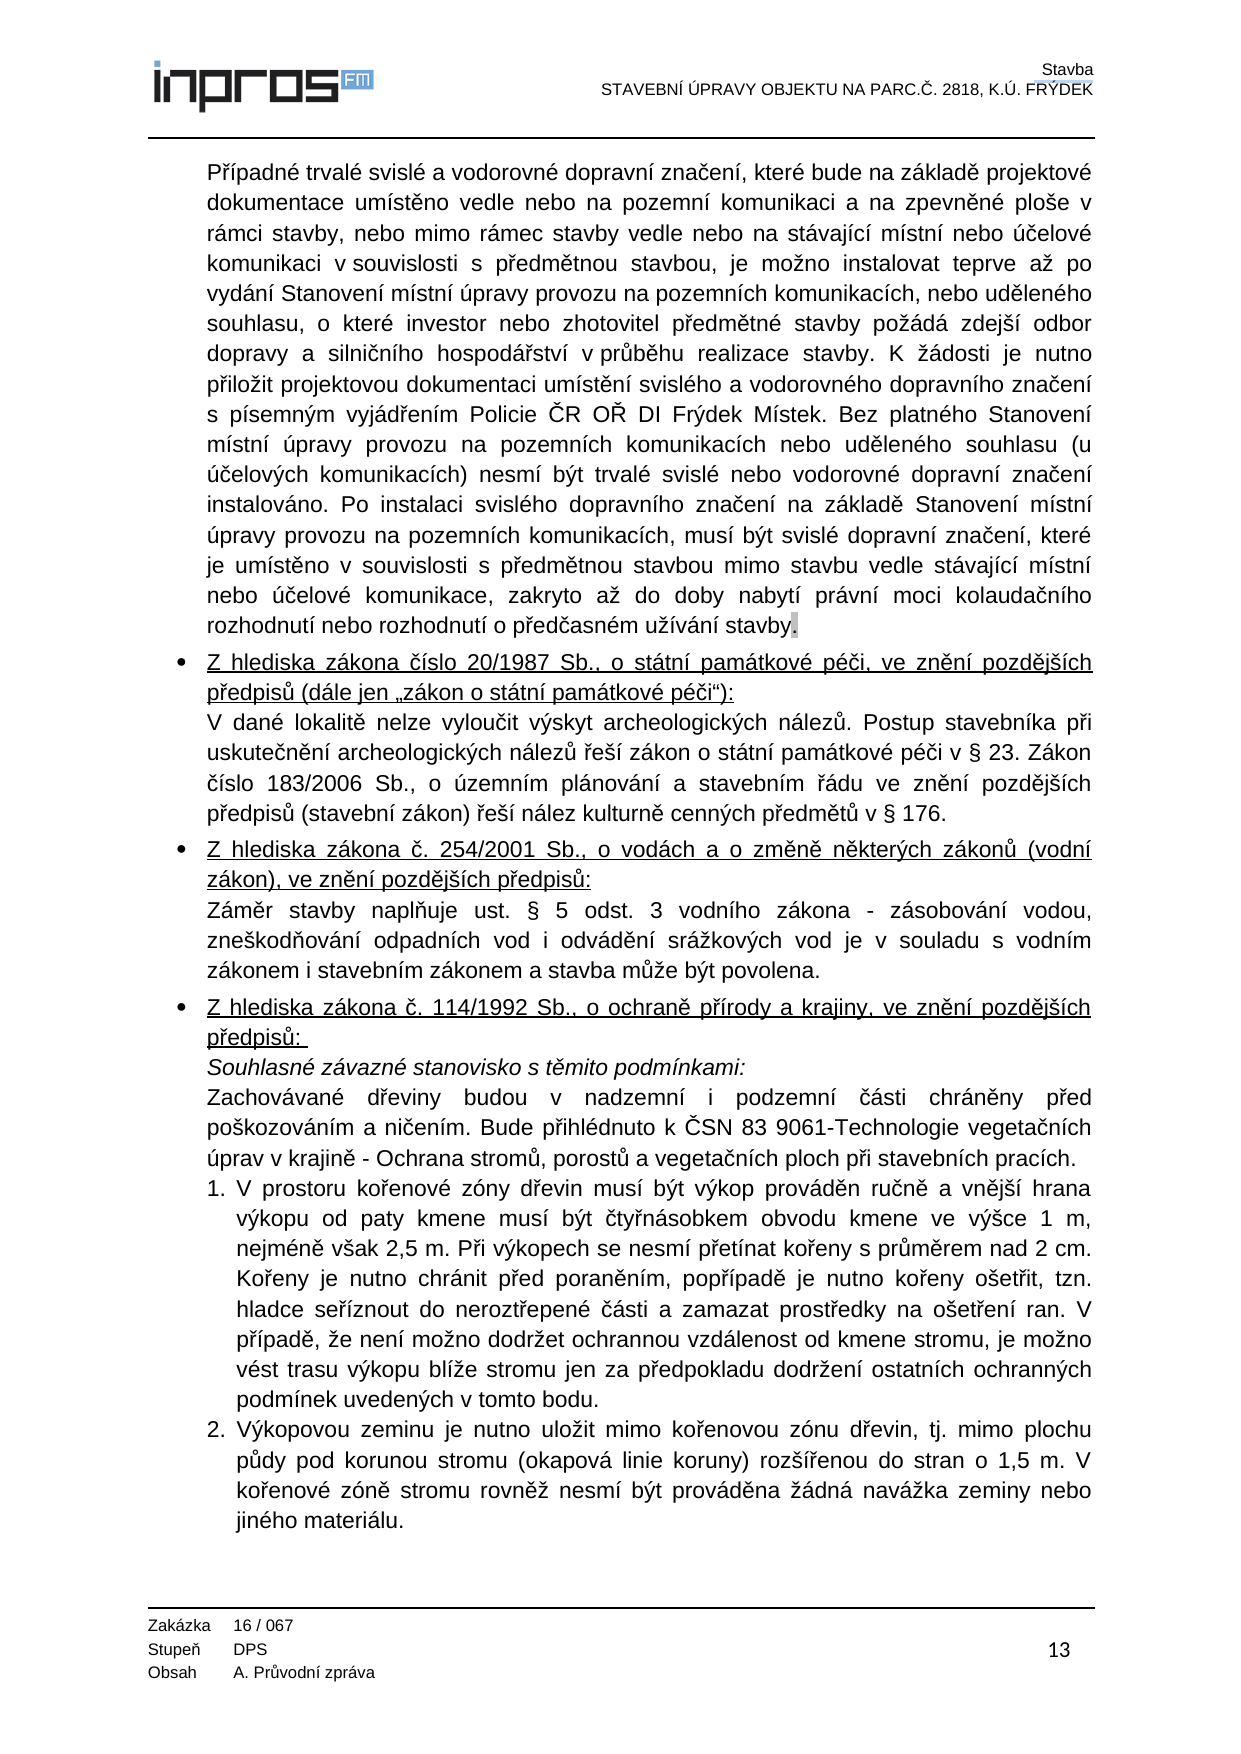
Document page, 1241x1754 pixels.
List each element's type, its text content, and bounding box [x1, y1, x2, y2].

list Z hlediska zákona číslo 20/1987 Sb., o státní památkové péči, ve znění pozdějších předpisů (dále jen „zákon o státní památkové péči“): [177, 649, 1093, 705]
list Z hlediska zákona č. 114/1992 Sb., o ochraně přírody a krajiny, ve znění pozdějších předpisů: [177, 993, 1093, 1050]
picture [143, 58, 383, 114]
text V dané lokalitě nelze vyloučit výskyt archeologických nálezů. Postup stavebníka při uskutečnění archeologických nálezů řeší zákon o státní památkové péči v § 23. Zákon číslo 183/2006 Sb., o územním plánování a stavebním řádu ve znění pozdějších předpisů (stavební zákon) řeší nález kulturně cenných předmětů v § 176. [207, 709, 1093, 826]
list Z hlediska zákona č. 254/2001 Sb., o vodách a o změně některých zákonů (vodní zákon), ve znění pozdějších předpisů: [177, 836, 1093, 893]
text Záměr stavby naplňuje ust. § 5 odst. 3 vodního zákona - zásobování vodou, zneškodňování odpadních vod i odvádění srážkových vod je v souladu s vodním zákonem i stavebním zákonem a stavba může být povolena. [207, 897, 1093, 983]
text 2. Výkopovou zeminu je nutno uložit mimo kořenovou zónu dřevin, tj. mimo plochu půdy pod korunou stromu (okapová linie koruny) rozšířenou do stran o 1,5 m. V kořenové zóně stromu rovněž nesmí být prováděna žádná navážka zeminy nebo jiného materiálu. [207, 1416, 1093, 1533]
text 1. V prostoru kořenové zóny dřevin musí být výkop prováděn ručně a vnější hrana výkopu od paty kmene musí být čtyřnásobkem obvodu kmene ve výšce 1 m, nejméně však 2,5 m. Při výkopech se nesmí přetínat kořeny s průměrem nad 2 cm. Kořeny je nutno chránit před poraněním, popřípadě je nutno kořeny ošetřit, tzn. hladce seříznout do neroztřepené části a zamazat prostředky na ošetření ran. V případě, že není možno dodržet ochrannou vzdálenost od kmene stromu, je možno vést trasu výkopu blíže stromu jen za předpokladu dodržení ostatních ochranných podmínek uvedených v tomto bodu. [207, 1175, 1093, 1412]
text Souhlasné závazné stanovisko s těmito podmínkami: [207, 1054, 1093, 1080]
text Zachovávané dřeviny budou v nadzemní i podzemní části chráněny před poškozováním a ničením. Bude přihlédnuto k ČSN 83 9061-Technologie vegetačních úprav v krajině - Ochrana stromů, porostů a vegetačních ploch při stavebních pracích. [207, 1084, 1093, 1171]
text Případné trvalé svislé a vodorovné dopravní značení, které bude na základě projektové dokumentace umístěno vedle nebo na pozemní komunikaci a na zpevněné ploše v rámci stavby, nebo mimo rámec stavby vedle nebo na stávající místní nebo účelové komunikaci v souvislosti s předmětnou stavbou, je možno instalovat teprve až po vydání Stanovení místní úpravy provozu na pozemních komunikacích, nebo uděleného souhlasu, o které investor nebo zhotovitel předmětné stavby požádá zdejší odbor dopravy a silničního hospodářství v průběhu realizace stavby. K žádosti je nutno přiložit projektovou dokumentaci umístění svislého a vodorovného dopravního značení s písemným vyjádřením Policie ČR OŘ DI Frýdek Místek. Bez platného Stanovení místní úpravy provozu na pozemních komunikacích nebo uděleného souhlasu (u účelových komunikacích) nesmí být trvalé svislé nebo vodorovné dopravní značení instalováno. Po instalaci svislého dopravního značení na základě Stanovení místní úpravy provozu na pozemních komunikacích, musí být svislé dopravní značení, které je umístěno v souvislosti s předmětnou stavbou mimo stavbu vedle stávající místní nebo účelové komunikace, zakryto až do doby nabytí právní moci kolaudačního rozhodnutí nebo rozhodnutí o předčasném užívání stavby. [207, 159, 1093, 638]
